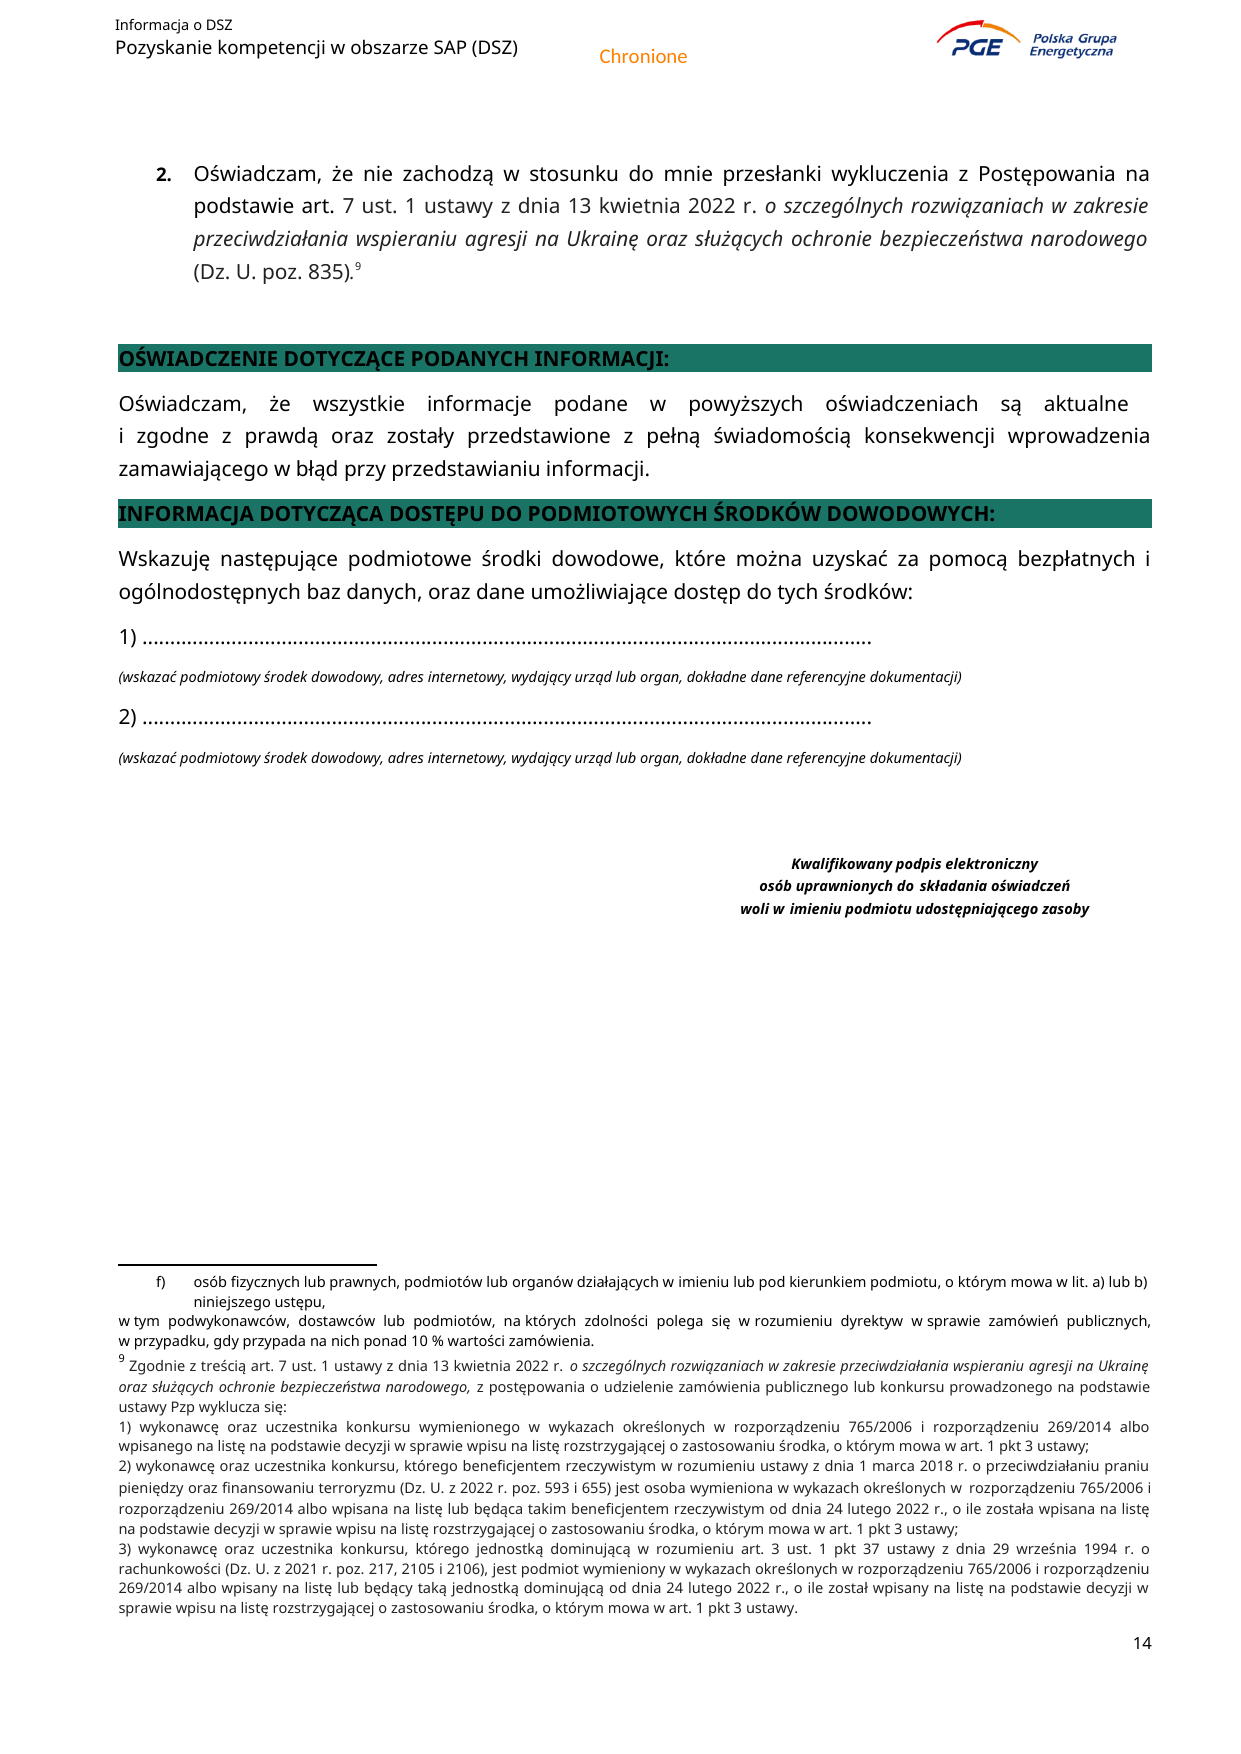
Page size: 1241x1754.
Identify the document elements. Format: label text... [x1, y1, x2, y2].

text OŚWIADCZENIE DOTYCZĄCE PODANYCH INFORMACJI: [118, 344, 1152, 372]
text 1) ................................................................................................................................... [118, 622, 1152, 650]
text 2) ................................................................................................................................... [118, 702, 1152, 731]
text osób uprawnionych do składania oświadczeń [679, 876, 1152, 896]
list Oświadczam, że nie zachodzą w stosunku do mnie przesłanki wykluczenia z Postępowania na podstawie art. 7 ust. 1 ustawy z dnia 13 kwietnia 2022 r. o szczególnych rozwiązaniach w zakresie przeciwdziałania wspieraniu agresji na Ukrainę oraz służących ochronie bezpieczeństwa narodowego (Dz. U. poz. 835). [156, 159, 1152, 285]
text Oświadczam, że wszystkie informacje podane w powyższych oświadczeniach są aktualne i zgodne z prawdą oraz zostały przedstawione z pełną świadomością konsekwencji wprowadzenia zamawiającego w błąd przy przedstawianiu informacji. [118, 389, 1152, 482]
text (wskazać podmiotowy środek dowodowy, adres internetowy, wydający urząd lub organ, dokładne dane referencyjne dokumentacji) [118, 747, 1152, 767]
text (wskazać podmiotowy środek dowodowy, adres internetowy, wydający urząd lub organ, dokładne dane referencyjne dokumentacji) [118, 667, 1152, 687]
picture [920, 14, 1132, 78]
text Kwalifikowany podpis elektroniczny [679, 853, 1152, 873]
text INFORMACJA DOTYCZĄCA DOSTĘPU DO PODMIOTOWYCH ŚRODKÓW DOWODOWYCH: [118, 499, 1152, 528]
text woli w imieniu podmiotu udostępniającego zasoby [679, 899, 1152, 919]
text Wskazuję następujące podmiotowe środki dowodowe, które można uzyskać za pomocą bezpłatnych i ogólnodostępnych baz danych, oraz dane umożliwiające dostęp do tych środków: [118, 544, 1152, 605]
